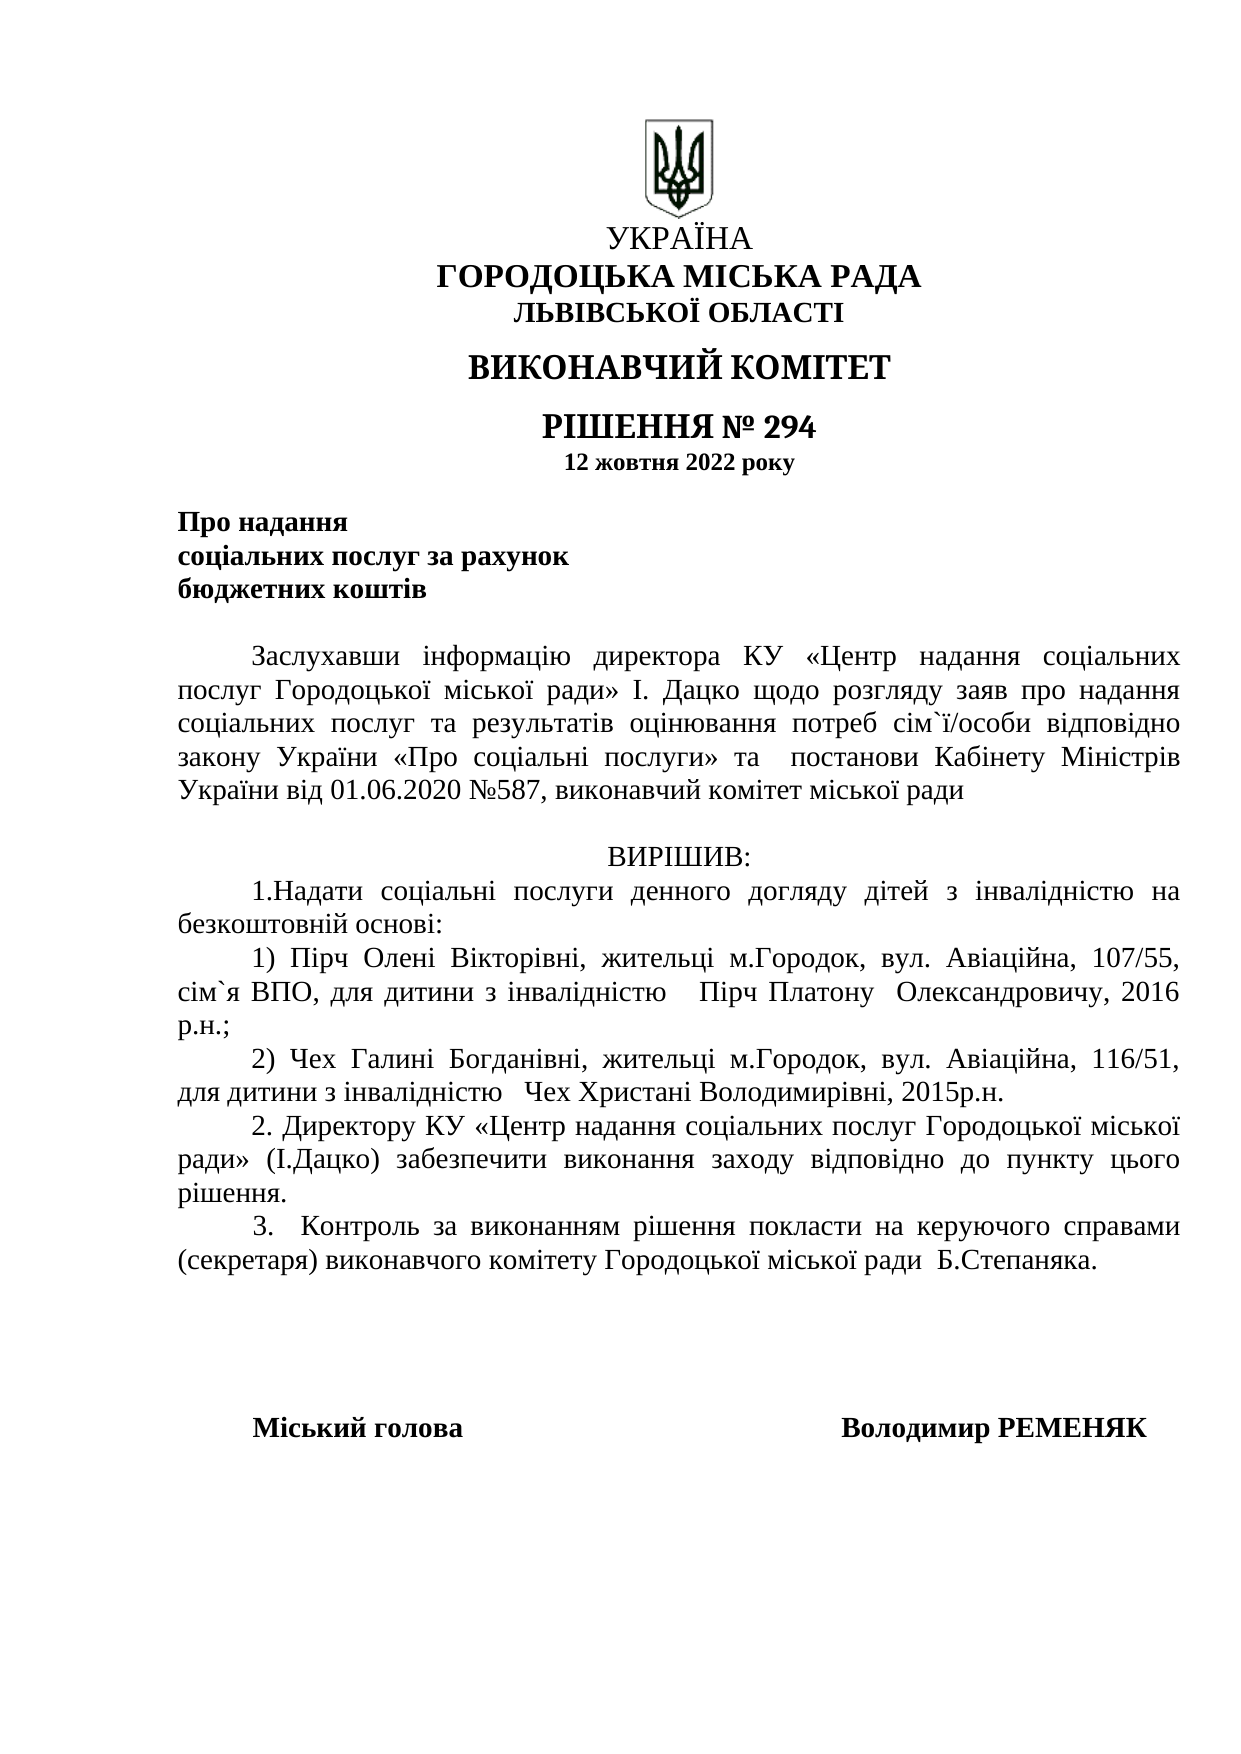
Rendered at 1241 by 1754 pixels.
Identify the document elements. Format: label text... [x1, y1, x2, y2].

text Заслухавши інформацію директора КУ «Центр надання соціальних послуг Городоцької міської ради» І. Дацко щодо розгляду заяв про надання соціальних послуг та результатів оцінювання потреб сім`ї/особи відповідно закону України «Про соціальні послуги» та постанови Кабінету Міністрів України від 01.06.2020 №587, виконавчий комітет міської ради [177, 638, 1181, 806]
subtitle ВИКОНАВЧИЙ КОМІТЕТ [177, 349, 1181, 387]
text 1) Пірч Олені Вікторівні, жительці м.Городок, вул. Авіаційна, 107/55, сім`я ВПО, для дитини з інвалідністю Пірч Платону Олександровичу, 2016 р.н.; [177, 940, 1181, 1041]
text Про надання [177, 504, 1181, 538]
text Міський голова Володимир РЕМЕНЯК [177, 1410, 1181, 1443]
text 12 жовтня 2022 року [177, 447, 1181, 475]
text УКРАЇНА [177, 218, 1181, 256]
text соціальних послуг за рахунок [177, 538, 1181, 571]
text 1.Надати соціальні послуги денного догляду дітей з інвалідністю на безкоштовній основі: [177, 873, 1181, 940]
picture [644, 118, 715, 219]
text 2. Директору КУ «Центр надання соціальних послуг Городоцької міської ради» (І.Дацко) забезпечити виконання заходу відповідно до пункту цього рішення. [177, 1108, 1181, 1208]
text ВИРІШИВ: [177, 839, 1181, 873]
text 2) Чех Галині Богданівні, жительці м.Городок, вул. Авіаційна, 116/51, для дитини з інвалідністю Чех Христані Володимирівні, 2015р.н. [177, 1041, 1181, 1108]
subtitle РІШЕННЯ № 294 [177, 408, 1181, 447]
text бюджетних коштів [177, 571, 1181, 605]
text ГОРОДОЦЬКА МІСЬКА РАДА [177, 256, 1181, 295]
text ЛЬВІВСЬКОЇ ОБЛАСТІ [177, 295, 1181, 328]
text 3. Контроль за виконанням рішення покласти на керуючого справами (секретаря) виконавчого комітету Городоцької міської ради Б.Степаняка. [177, 1208, 1181, 1276]
